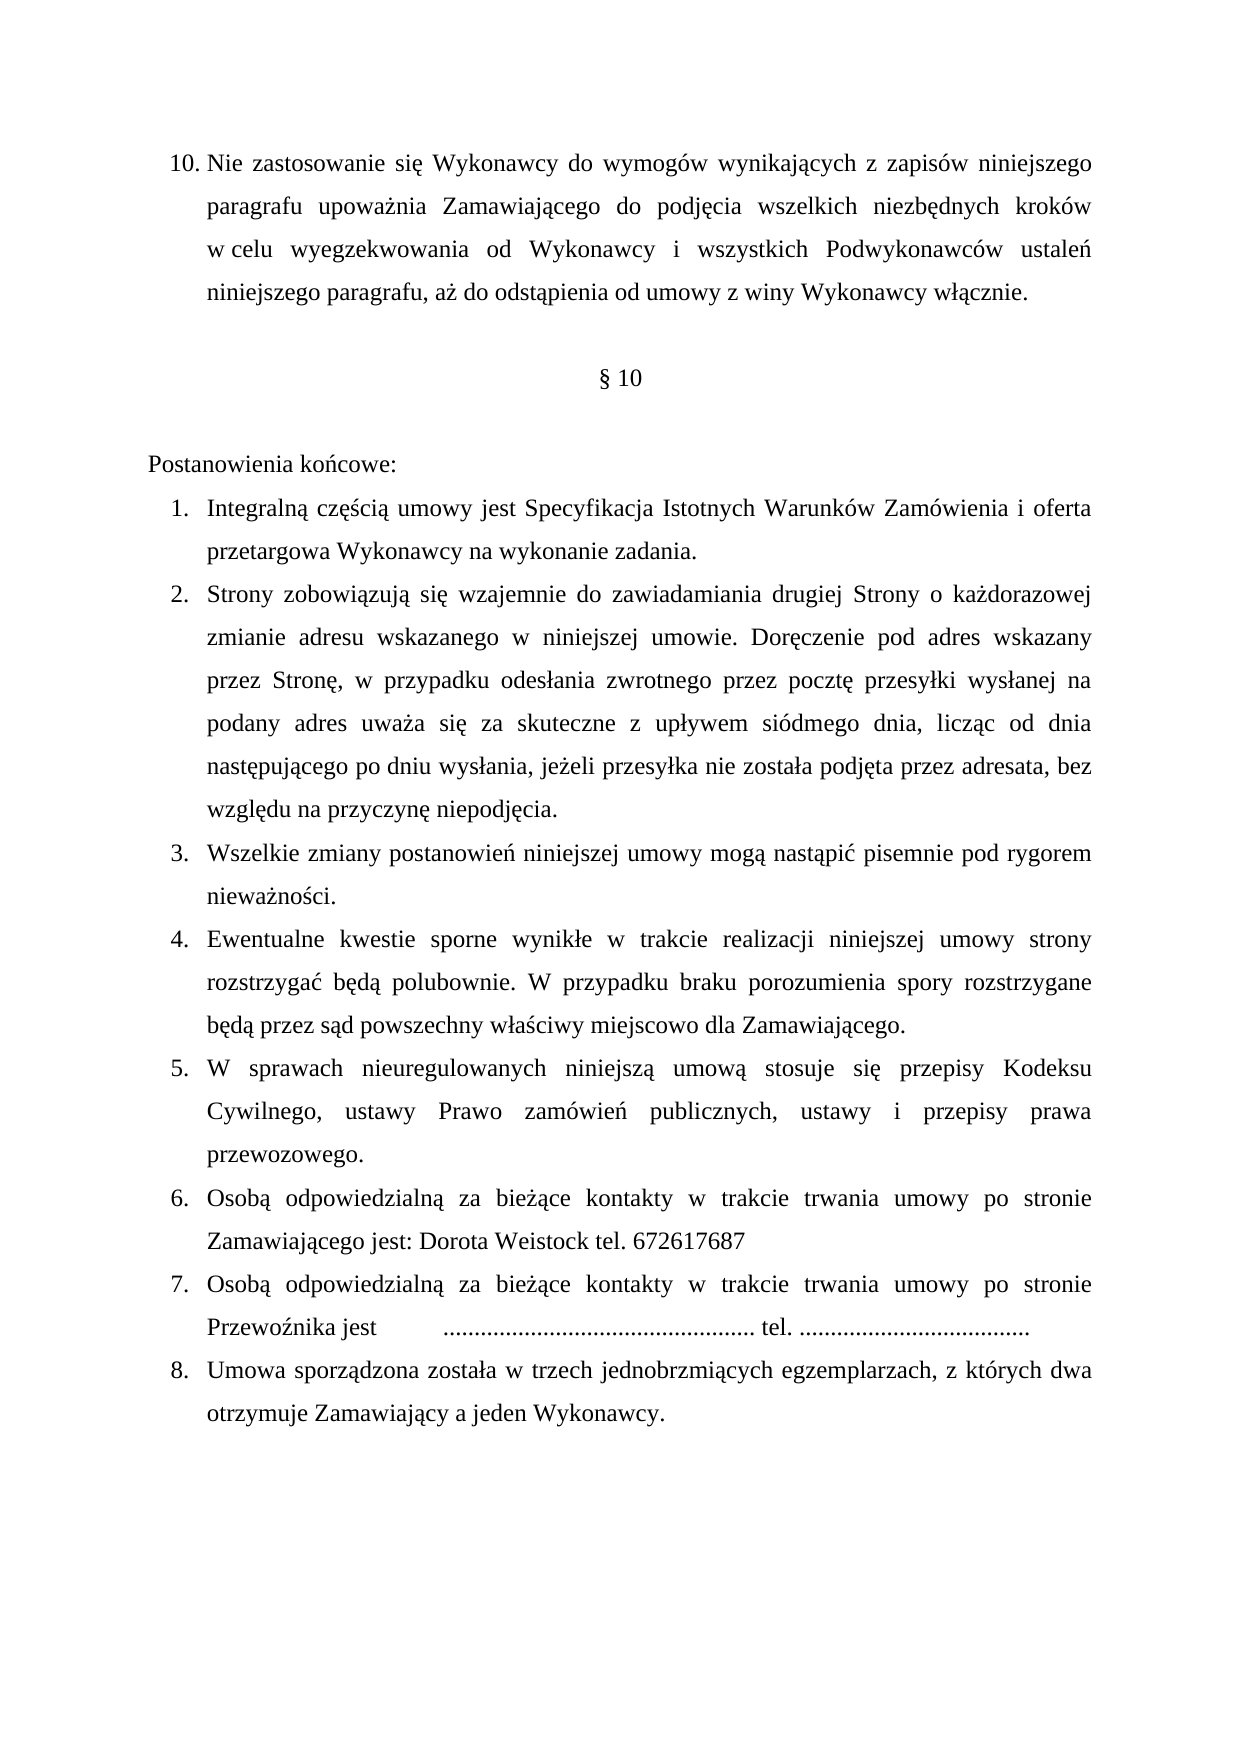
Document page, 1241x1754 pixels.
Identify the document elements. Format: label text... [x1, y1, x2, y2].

list Ewentualne kwestie sporne wynikłe w trakcie realizacji niniejszej umowy strony rozstrzygać będą polubownie. W przypadku braku porozumienia spory rozstrzygane będą przez sąd powszechny właściwy miejscowo dla Zamawiającego. [170, 924, 1093, 1039]
list Strony zobowiązują się wzajemnie do zawiadamiania drugiej Strony o każdorazowej zmianie adresu wskazanego w niniejszej umowie. Doręczenie pod adres wskazany przez Stronę, w przypadku odesłania zwrotnego przez pocztę przesyłki wysłanej na podany adres uważa się za skuteczne z upływem siódmego dnia, licząc od dnia następującego po dniu wysłania, jeżeli przesyłka nie została podjęta przez adresata, bez względu na przyczynę niepodjęcia. [170, 579, 1093, 823]
text § 10 [148, 363, 1093, 392]
text Postanowienia końcowe: [148, 449, 1093, 478]
list Integralną częścią umowy jest Specyfikacja Istotnych Warunków Zamówienia i oferta przetargowa Wykonawcy na wykonanie zadania. [170, 493, 1093, 564]
list Nie zastosowanie się Wykonawcy do wymogów wynikających z zapisów niniejszego paragrafu upoważnia Zamawiającego do podjęcia wszelkich niezbędnych kroków w celu wyegzekwowania od Wykonawcy i wszystkich Podwykonawców ustaleń niniejszego paragrafu, aż do odstąpienia od umowy z winy Wykonawcy włącznie. [169, 148, 1093, 306]
list Osobą odpowiedzialną za bieżące kontakty w trakcie trwania umowy po stronie Przewoźnika jest .................................................. tel. ..................................... [170, 1269, 1093, 1341]
list W sprawach nieuregulowanych niniejszą umową stosuje się przepisy Kodeksu Cywilnego, ustawy Prawo zamówień publicznych, ustawy i przepisy prawa przewozowego. [170, 1053, 1093, 1168]
list Wszelkie zmiany postanowień niniejszej umowy mogą nastąpić pisemnie pod rygorem nieważności. [170, 838, 1093, 909]
list Umowa sporządzona została w trzech jednobrzmiących egzemplarzach, z których dwa otrzymuje Zamawiający a jeden Wykonawcy. [170, 1355, 1093, 1427]
list Osobą odpowiedzialną za bieżące kontakty w trakcie trwania umowy po stronie Zamawiającego jest: Dorota Weistock tel. 672617687 [170, 1183, 1093, 1254]
